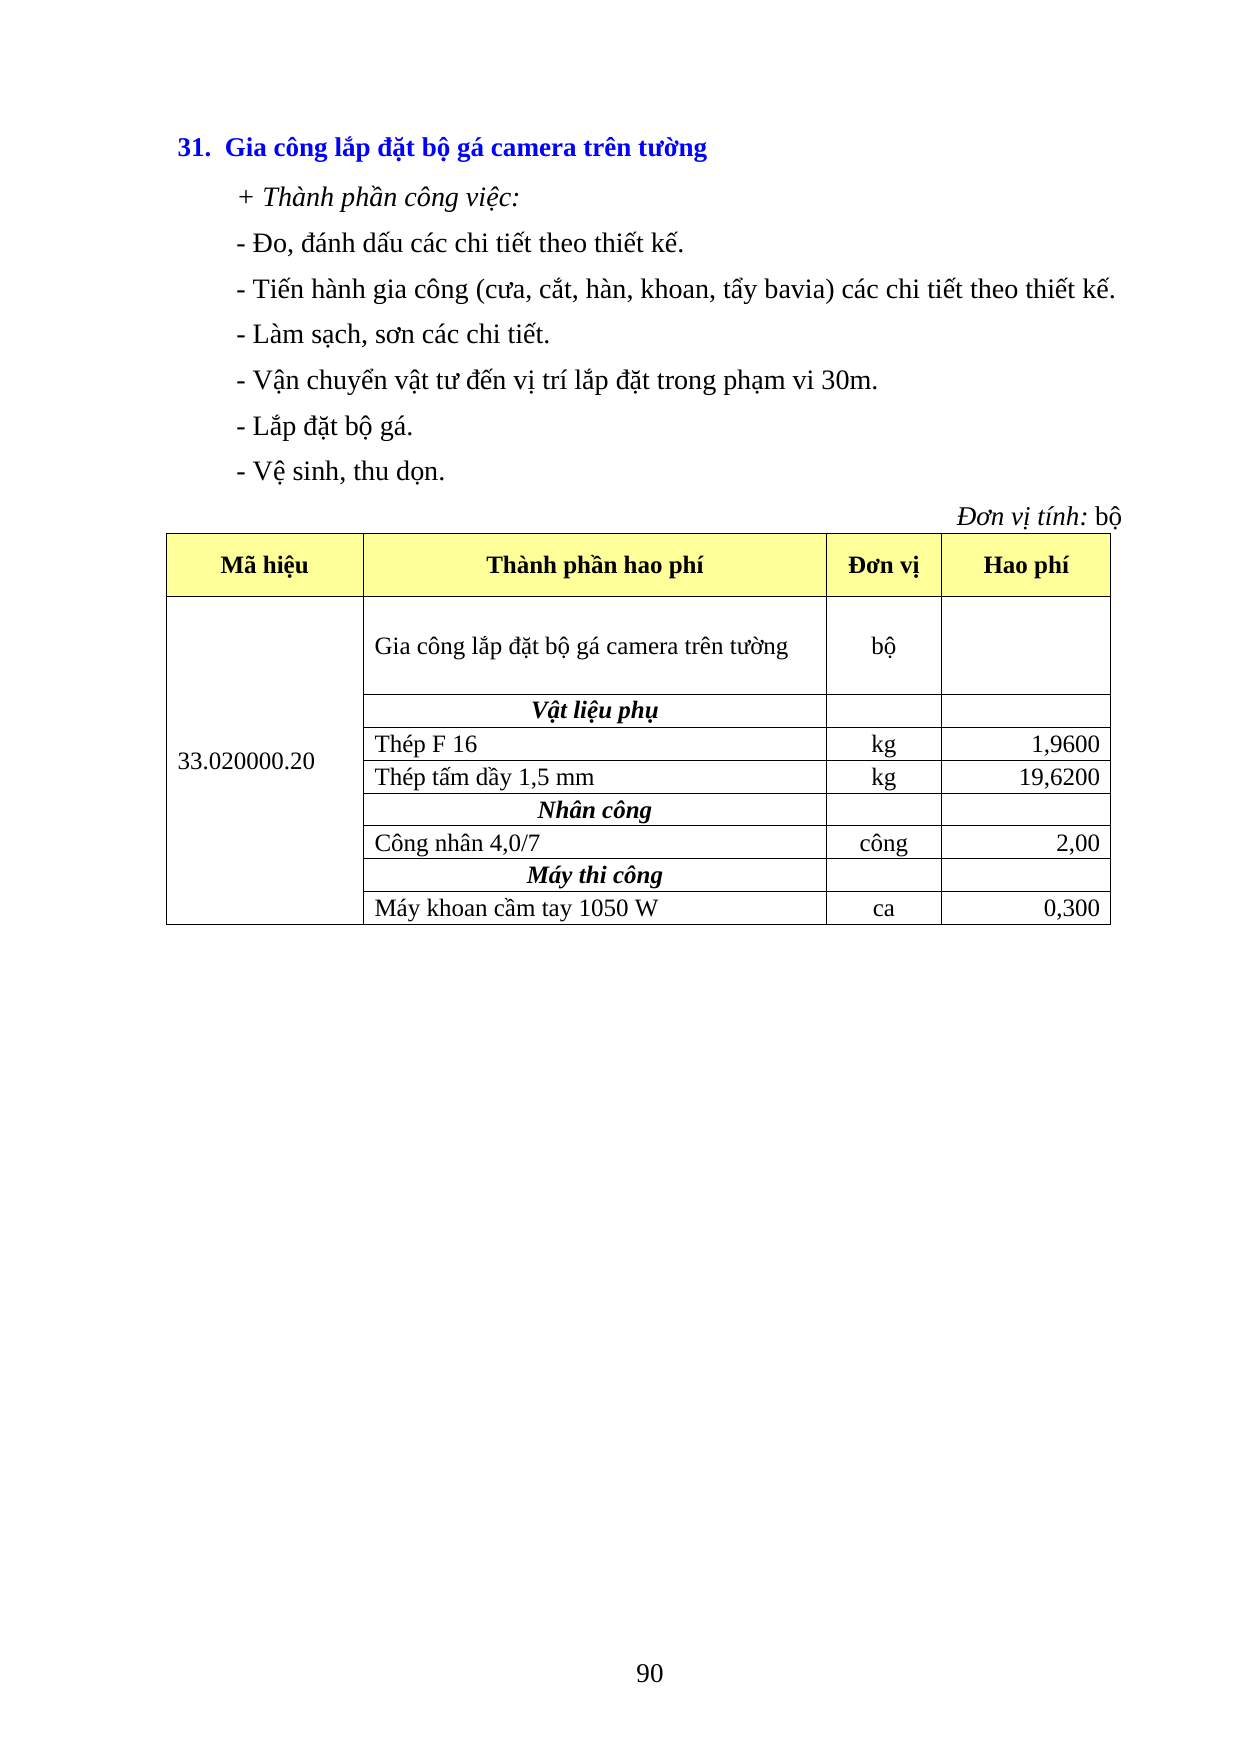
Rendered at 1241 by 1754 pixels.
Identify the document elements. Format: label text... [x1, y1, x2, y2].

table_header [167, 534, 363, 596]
text - Lắp đặt bộ gá. [177, 408, 1122, 441]
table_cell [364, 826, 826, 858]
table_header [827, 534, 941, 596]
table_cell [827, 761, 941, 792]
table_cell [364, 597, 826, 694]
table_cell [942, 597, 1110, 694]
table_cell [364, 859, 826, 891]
text - Vệ sinh, thu dọn. [177, 454, 1122, 487]
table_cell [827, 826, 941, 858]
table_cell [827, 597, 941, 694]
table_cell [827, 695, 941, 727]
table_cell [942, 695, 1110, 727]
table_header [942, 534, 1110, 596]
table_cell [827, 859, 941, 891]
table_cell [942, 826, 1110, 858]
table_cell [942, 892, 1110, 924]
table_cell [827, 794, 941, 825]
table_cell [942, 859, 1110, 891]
text - Tiến hành gia công (cưa, cắt, hàn, khoan, tẩy bavia) các chi tiết theo thiết kế. [177, 272, 1122, 304]
text + Thành phần công việc: [177, 180, 1122, 213]
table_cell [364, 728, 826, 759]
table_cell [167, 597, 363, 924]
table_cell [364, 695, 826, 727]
text Đơn vị tính: bộ [177, 500, 1122, 531]
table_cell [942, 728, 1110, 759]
subtitle Gia công lắp đặt bộ gá camera trên tường [177, 131, 1122, 162]
text - Đo, đánh dấu các chi tiết theo thiết kế. [177, 226, 1122, 258]
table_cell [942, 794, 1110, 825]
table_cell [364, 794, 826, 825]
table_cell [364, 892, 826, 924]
text - Làm sạch, sơn các chi tiết. [177, 317, 1122, 350]
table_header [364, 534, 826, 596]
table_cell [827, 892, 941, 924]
text - Vận chuyển vật tư đến vị trí lắp đặt trong phạm vi 30m. [177, 363, 1122, 395]
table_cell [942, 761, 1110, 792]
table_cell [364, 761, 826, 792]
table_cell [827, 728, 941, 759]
